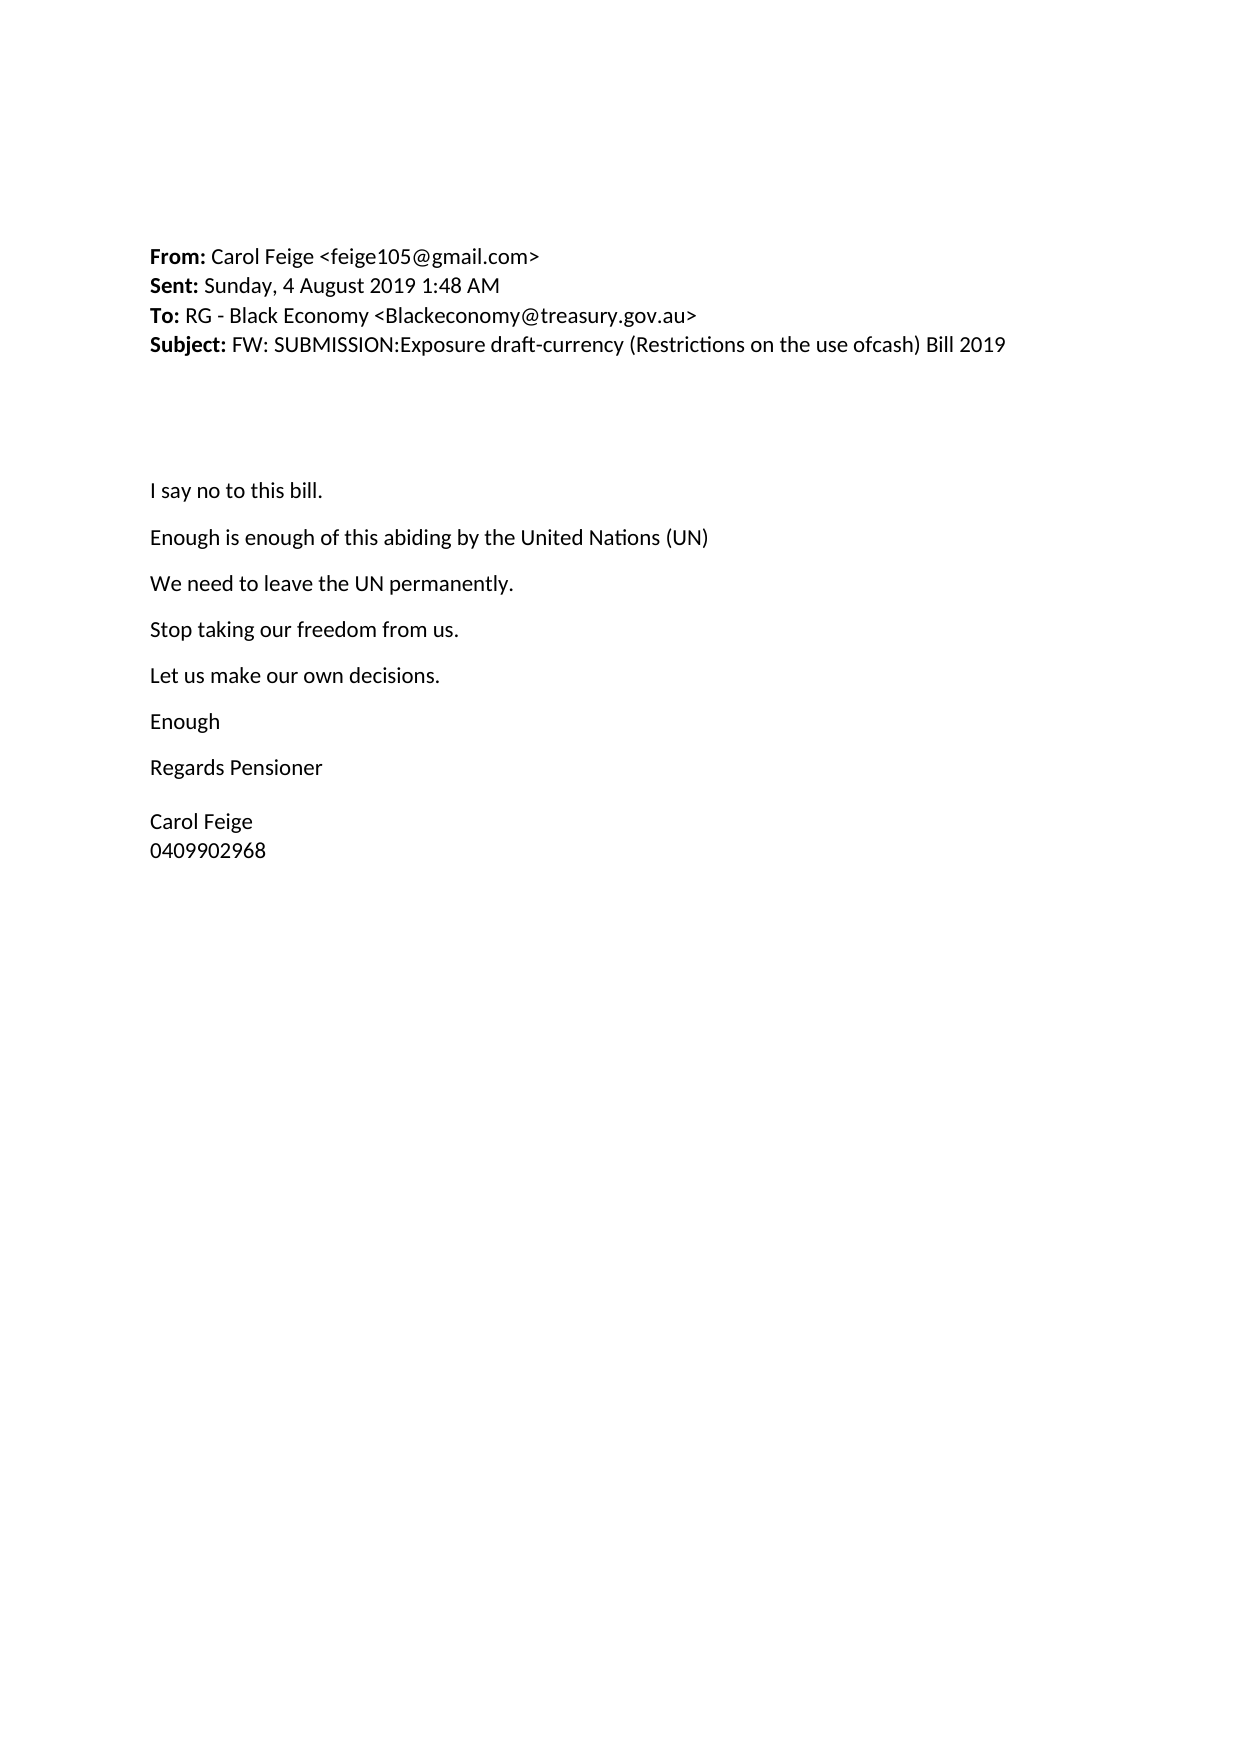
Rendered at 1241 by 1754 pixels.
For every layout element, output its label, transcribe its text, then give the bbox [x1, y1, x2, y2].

text Regards Pensioner [150, 753, 1090, 781]
text Carol Feige 0409902968 [150, 807, 1090, 865]
text From: Carol Feige <feige105@gmail.com> Sent: Sunday, 4 August 2019 1:48 AM To: RG - Black Economy <Blackeconomy@treasury.gov.au> Subject: FW: SUBMISSION:Exposure draft-currency (Restrictions on the use ofcash) Bill 2019 [150, 242, 1090, 358]
text We need to leave the UN permanently. [150, 569, 1090, 597]
text Enough is enough of this abiding by the United Nations (UN) [150, 523, 1090, 551]
text Let us make our own decisions. [150, 661, 1090, 689]
text Stop taking our freedom from us. [150, 615, 1090, 643]
text I say no to this bill. [150, 477, 1090, 505]
text Enough [150, 707, 1090, 735]
